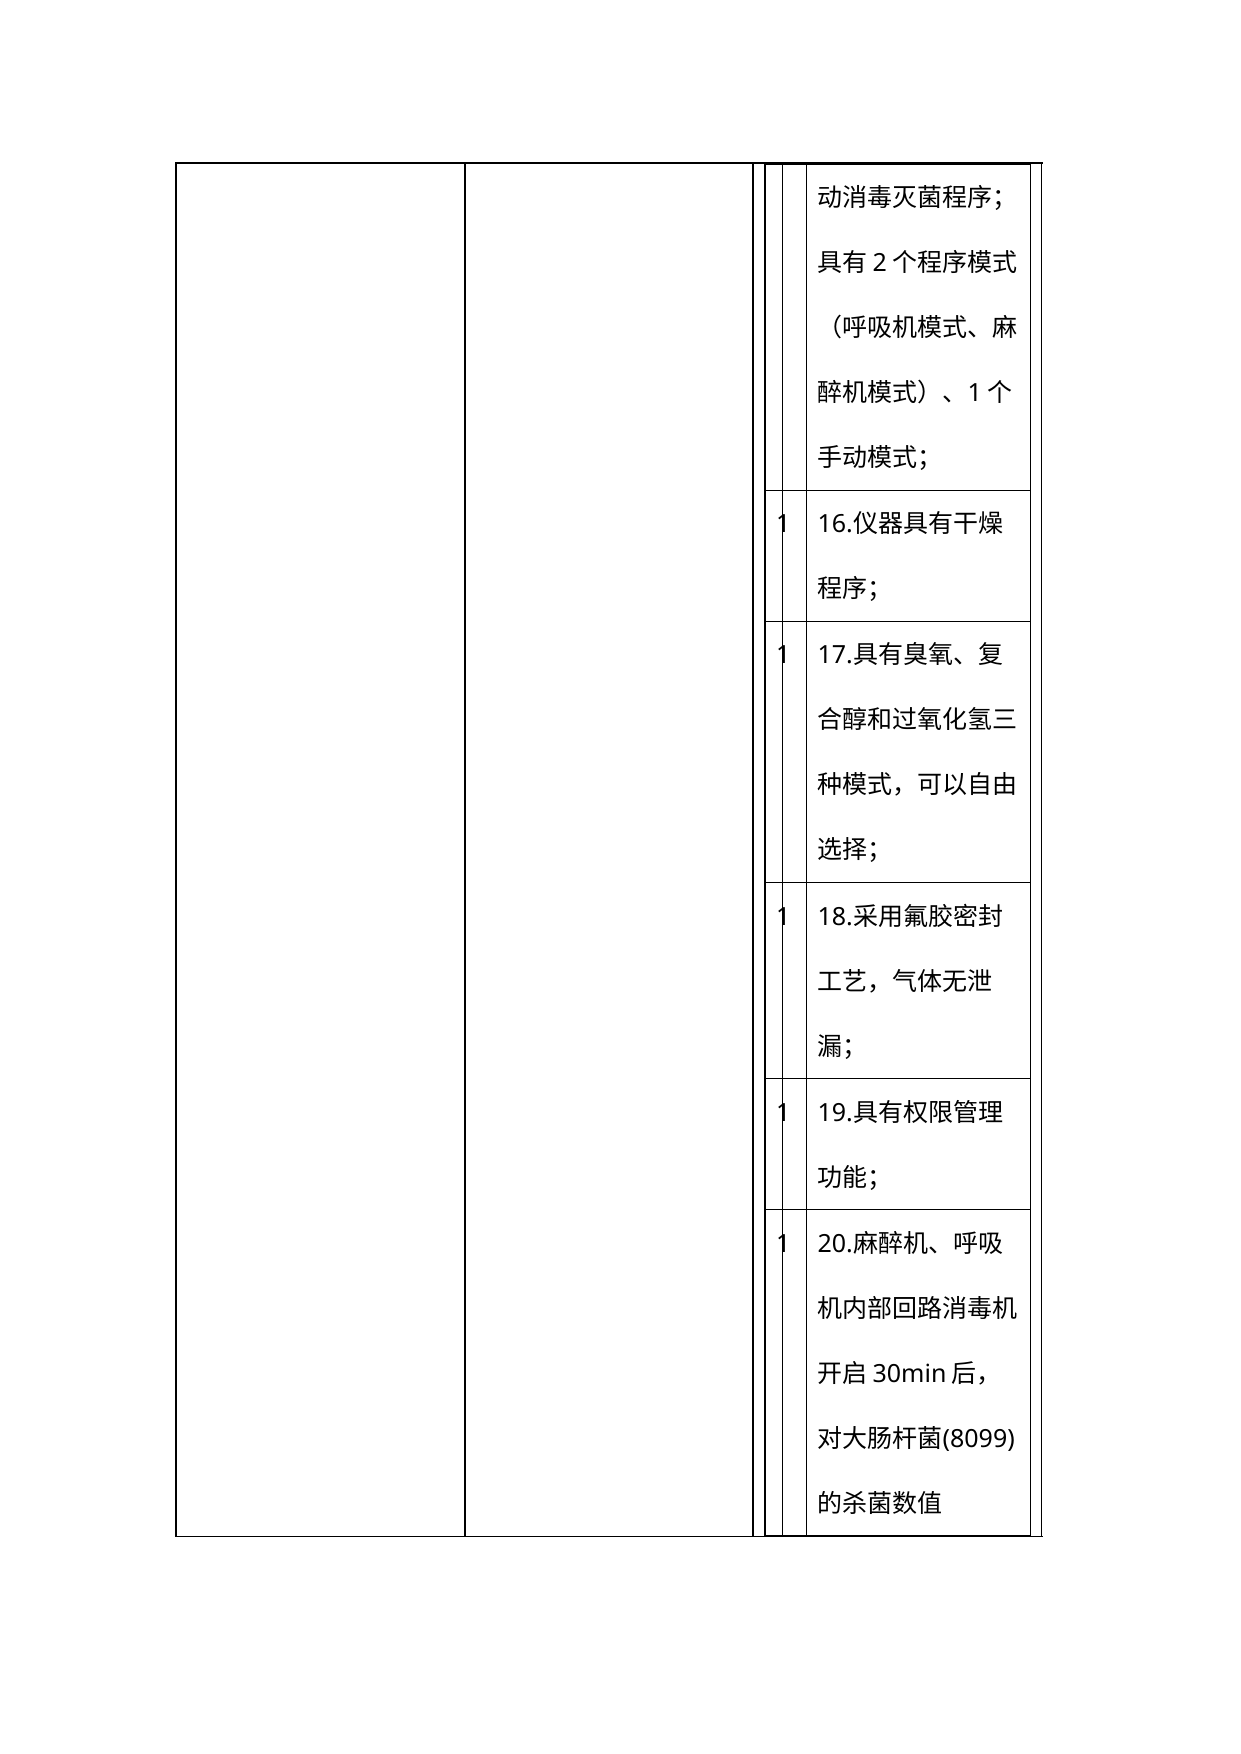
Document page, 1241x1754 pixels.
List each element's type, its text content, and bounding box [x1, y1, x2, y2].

table_cell [766, 1079, 782, 1209]
table_cell [766, 165, 782, 490]
table_cell [807, 165, 1030, 490]
table_cell [783, 1079, 806, 1209]
table_cell [766, 1210, 782, 1535]
table_cell [766, 883, 782, 1078]
table_cell [466, 164, 752, 1536]
table_cell [807, 1079, 1030, 1209]
table_cell [766, 622, 782, 882]
table_cell [783, 622, 806, 882]
table_cell [1031, 164, 1041, 1536]
table_cell [807, 491, 1030, 621]
table_cell [783, 491, 806, 621]
table_cell [783, 165, 806, 490]
table_cell [783, 1210, 806, 1535]
table_cell 1 [177, 164, 464, 1536]
table_cell [807, 883, 1030, 1078]
table_cell [754, 164, 764, 1536]
table_cell [766, 491, 782, 621]
table_cell [807, 1210, 1030, 1535]
table_cell [807, 622, 1030, 882]
table_cell [783, 883, 806, 1078]
